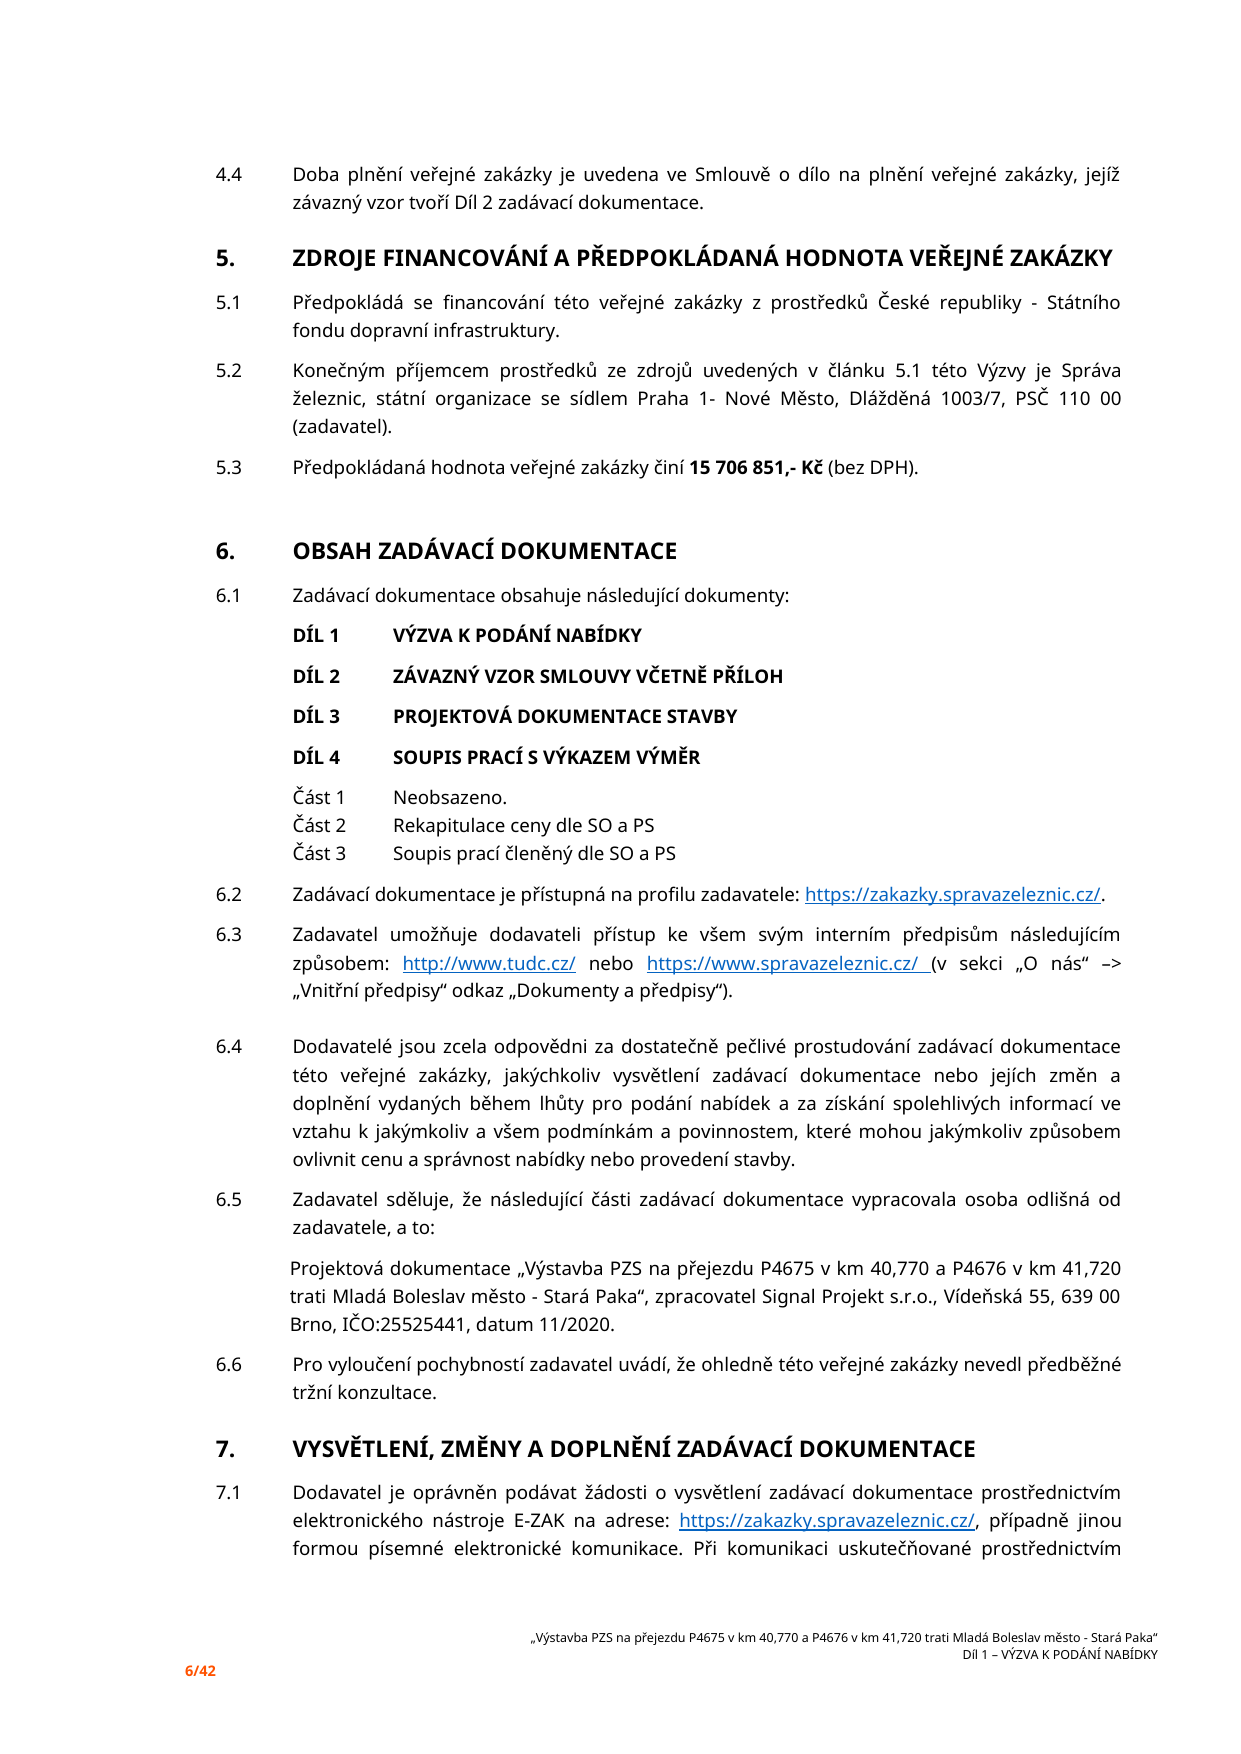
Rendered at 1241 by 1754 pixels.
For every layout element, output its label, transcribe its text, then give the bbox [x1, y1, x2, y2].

text Část 1 Neobsazeno. [292, 785, 1122, 810]
text VYSVĚTLENÍ, ZMĚNY A DOPLNĚNÍ ZADÁVACÍ DOKUMENTACE [216, 1433, 1122, 1464]
text Konečným příjemcem prostředků ze zdrojů uvedených v článku 5.1 této Výzvy je Správa železnic, státní organizace se sídlem Praha 1- Nové Město, Dlážděná 1003/7, PSČ 110 00 (zadavatel). [216, 358, 1122, 439]
text Dodavatelé jsou zcela odpovědni za dostatečně pečlivé prostudování zadávací dokumentace této veřejné zakázky, jakýchkoliv vysvětlení zadávací dokumentace nebo jejích změn a doplnění vydaných během lhůty pro podání nabídek a za získání spolehlivých informací ve vztahu k jakýmkoliv a všem podmínkám a povinnostem, které mohou jakýmkoliv způsobem ovlivnit cenu a správnost nabídky nebo provedení stavby. [216, 1034, 1122, 1171]
text Zadávací dokumentace je přístupná na profilu zadavatele: https://zakazky.spravazeleznic.cz/. [216, 881, 1122, 907]
text DÍL 2 ZÁVAZNÝ VZOR SMLOUVY VČETNĚ PŘÍLOH [292, 663, 1122, 689]
text DÍL 3 PROJEKTOVÁ DOKUMENTACE STAVBY [292, 704, 1122, 729]
text Předpokládaná hodnota veřejné zakázky činí 15 706 851,- Kč (bez DPH). [216, 454, 1122, 480]
text Doba plnění veřejné zakázky je uvedena ve Smlouvě o dílo na plnění veřejné zakázky, jejíž závazný vzor tvoří Díl 2 zadávací dokumentace. [216, 161, 1122, 215]
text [216, 1479, 1122, 1561]
text Zadávací dokumentace obsahuje následující dokumenty: [216, 582, 1122, 608]
text Část 2 Rekapitulace ceny dle SO a PS [292, 813, 1122, 838]
text ZDROJE FINANCOVÁNÍ A PŘEDPOKLÁDANÁ HODNOTA VEŘEJNÉ ZAKÁZKY [216, 242, 1122, 273]
text Část 3 Soupis prací členěný dle SO a PS [292, 841, 1122, 866]
list Projektová dokumentace „Výstavba PZS na přejezdu P4675 v km 40,770 a P4676 v km 41,720 trati Mladá Boleslav město - Stará Paka“, zpracovatel Signal Projekt s.r.o., Vídeňská 55, 639 00 Brno, IČO:25525441, datum 11/2020. [289, 1255, 1122, 1337]
text Předpokládá se financování této veřejné zakázky z prostředků České republiky - Státního fondu dopravní infrastruktury. [216, 289, 1122, 343]
text Zadavatel umožňuje dodavateli přístup ke všem svým interním předpisům následujícím způsobem: http://www.tudc.cz/ nebo https://www.spravazeleznic.cz/ (v sekci „O nás“ –> „Vnitřní předpisy“ odkaz „Dokumenty a předpisy“). [216, 922, 1122, 1003]
text Pro vyloučení pochybností zadavatel uvádí, že ohledně této veřejné zakázky nevedl předběžné tržní konzultace. [216, 1352, 1122, 1405]
text DÍL 4 SOUPIS PRACÍ S VÝKAZEM VÝMĚR [292, 744, 1122, 770]
text Zadavatel sděluje, že následující části zadávací dokumentace vypracovala osoba odlišná od zadavatele, a to: [216, 1186, 1122, 1240]
text OBSAH ZADÁVACÍ DOKUMENTACE [216, 535, 1122, 566]
text DÍL 1 VÝZVA K PODÁNÍ NABÍDKY [292, 623, 1122, 648]
